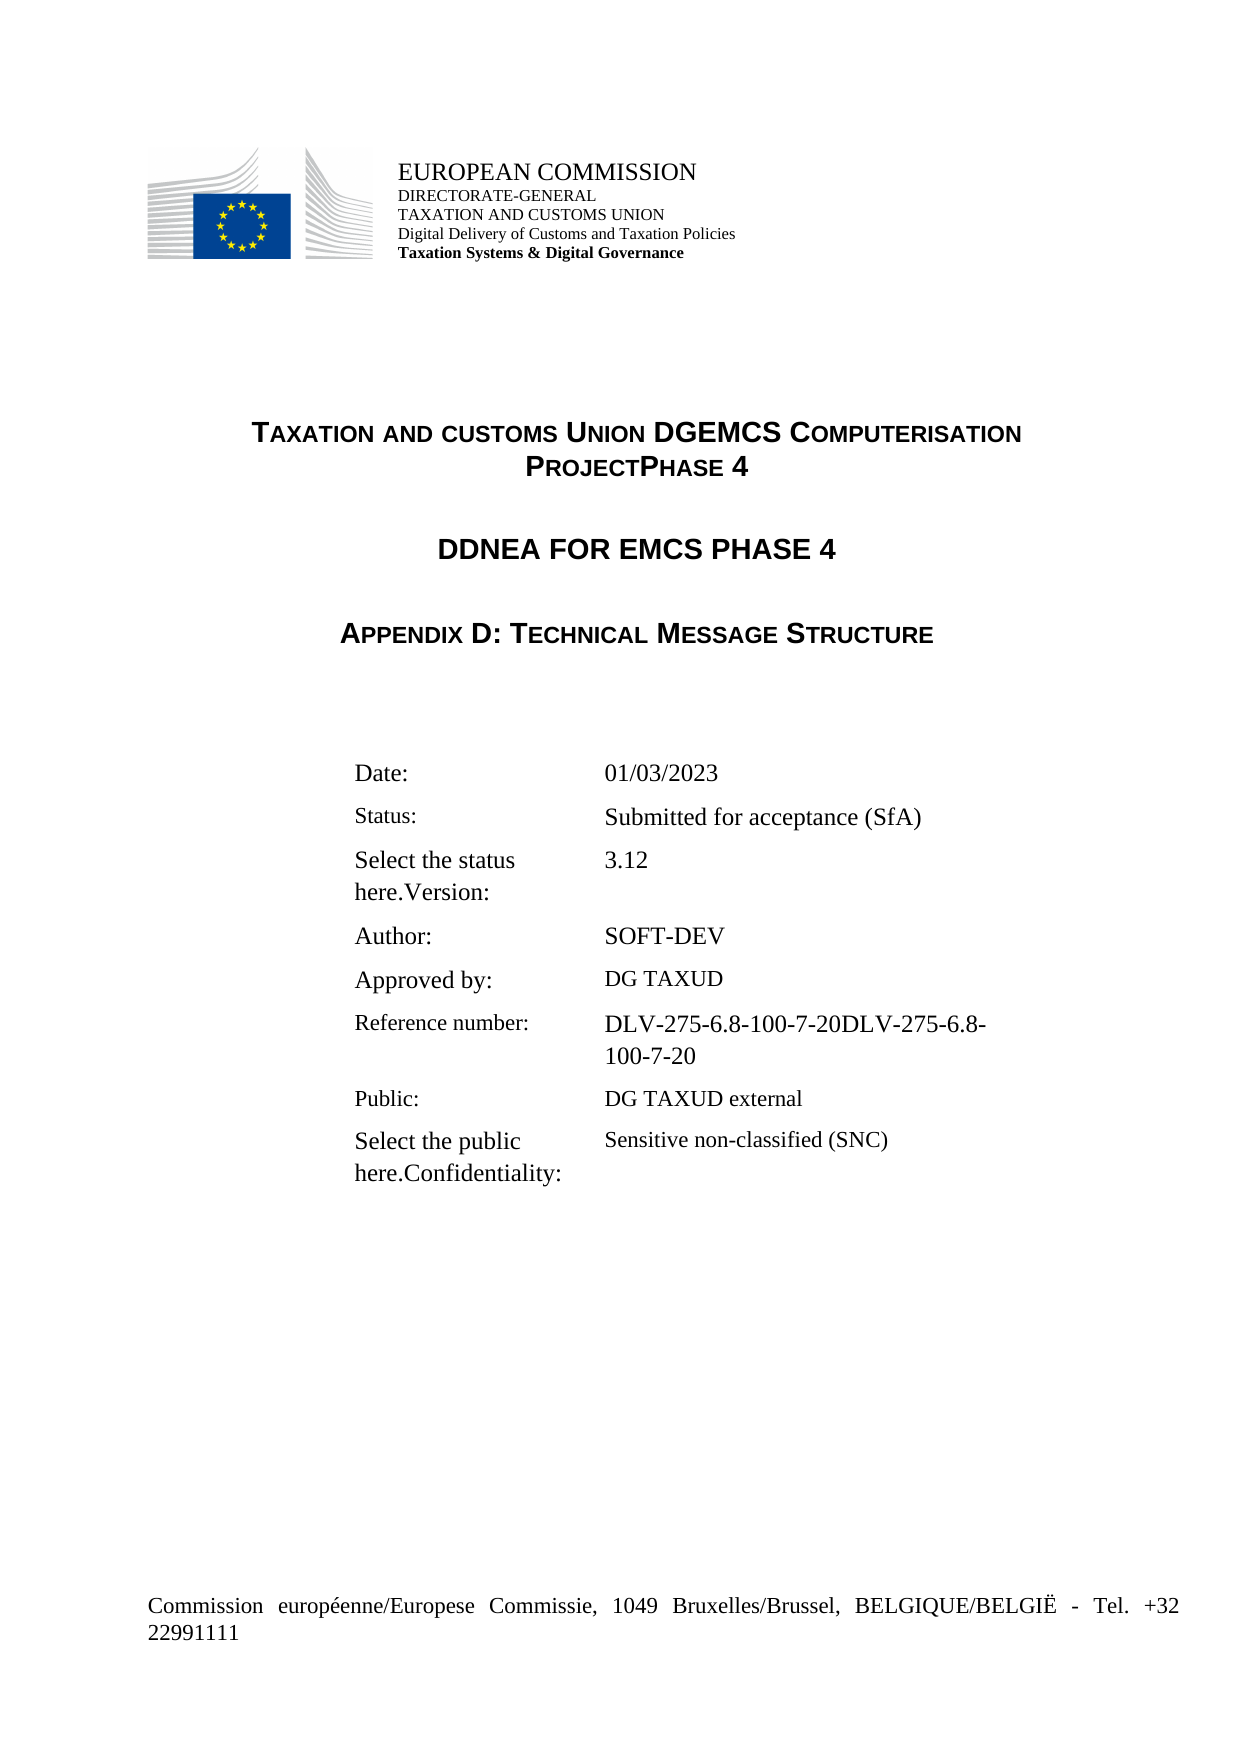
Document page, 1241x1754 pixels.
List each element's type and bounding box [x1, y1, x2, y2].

picture [147, 147, 373, 259]
